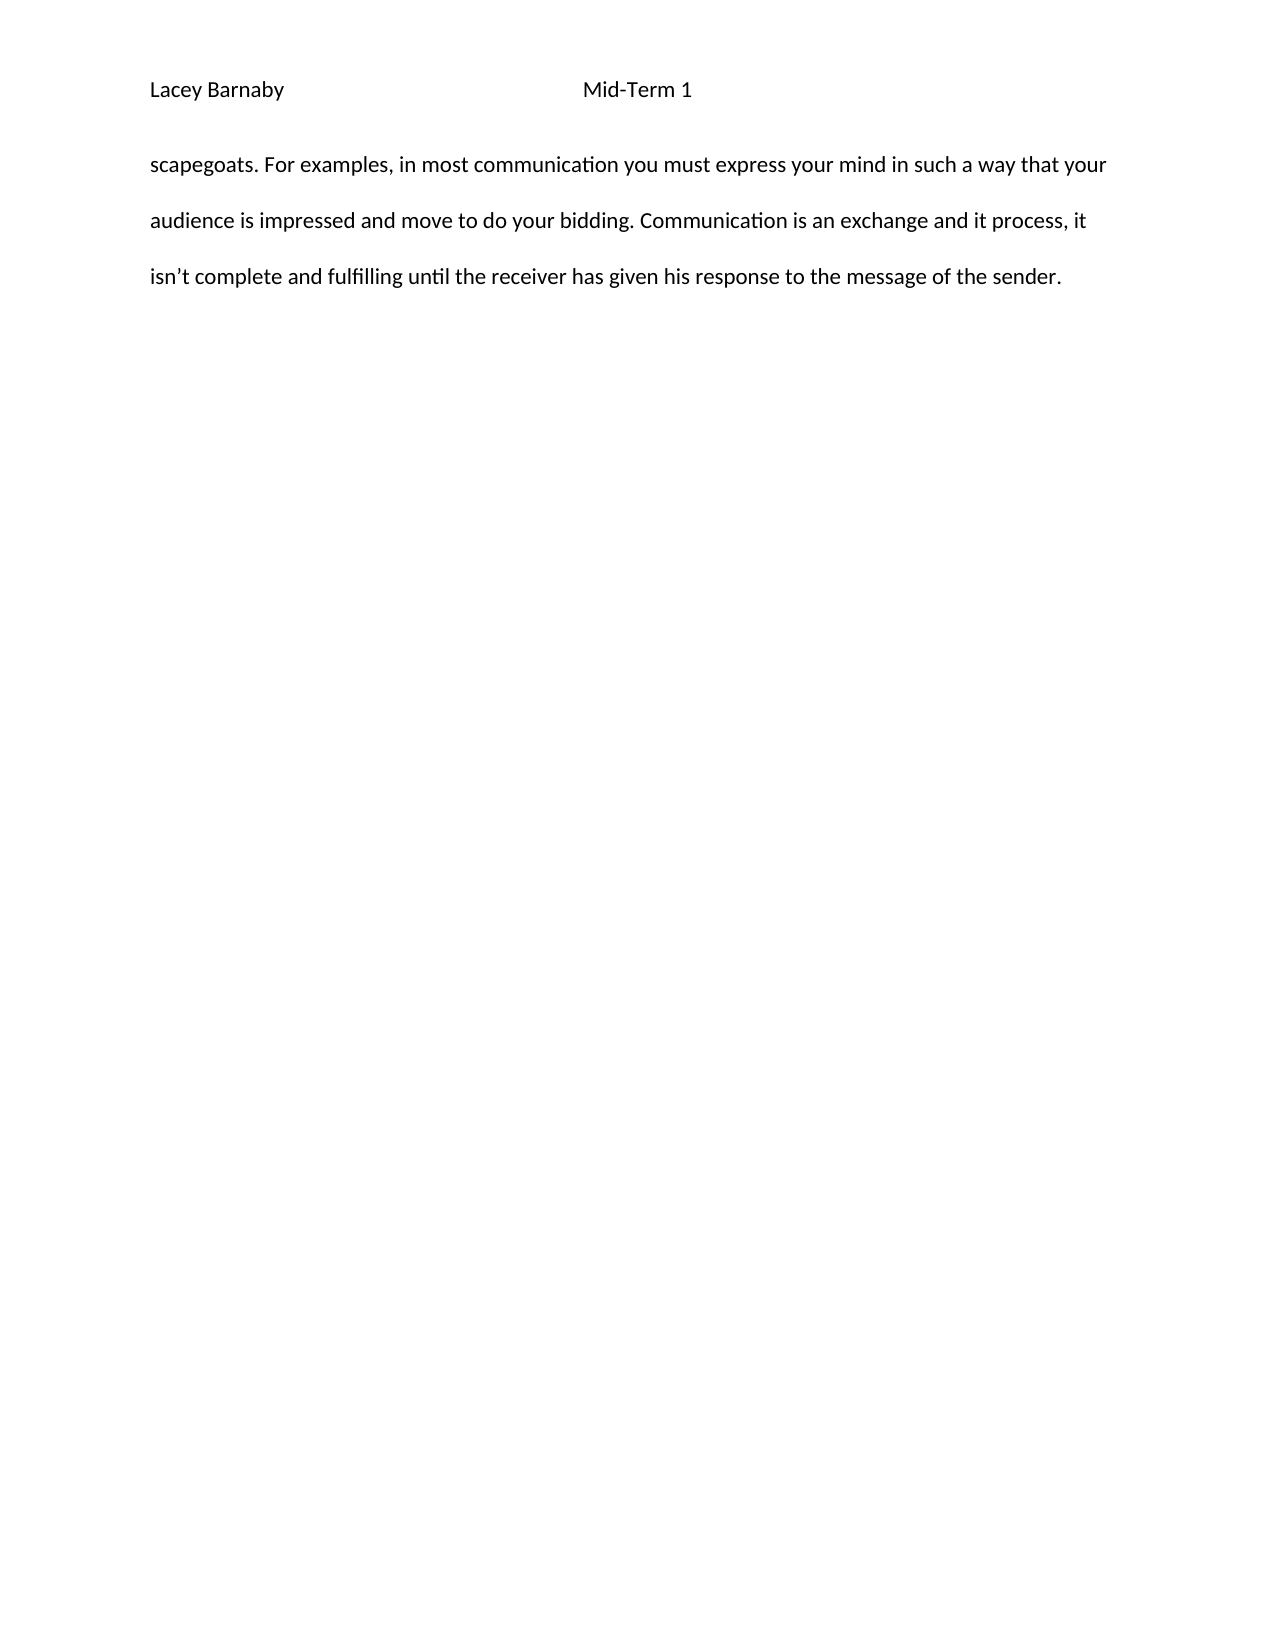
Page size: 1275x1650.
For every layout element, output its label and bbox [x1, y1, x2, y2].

subtitle [150, 150, 1125, 290]
